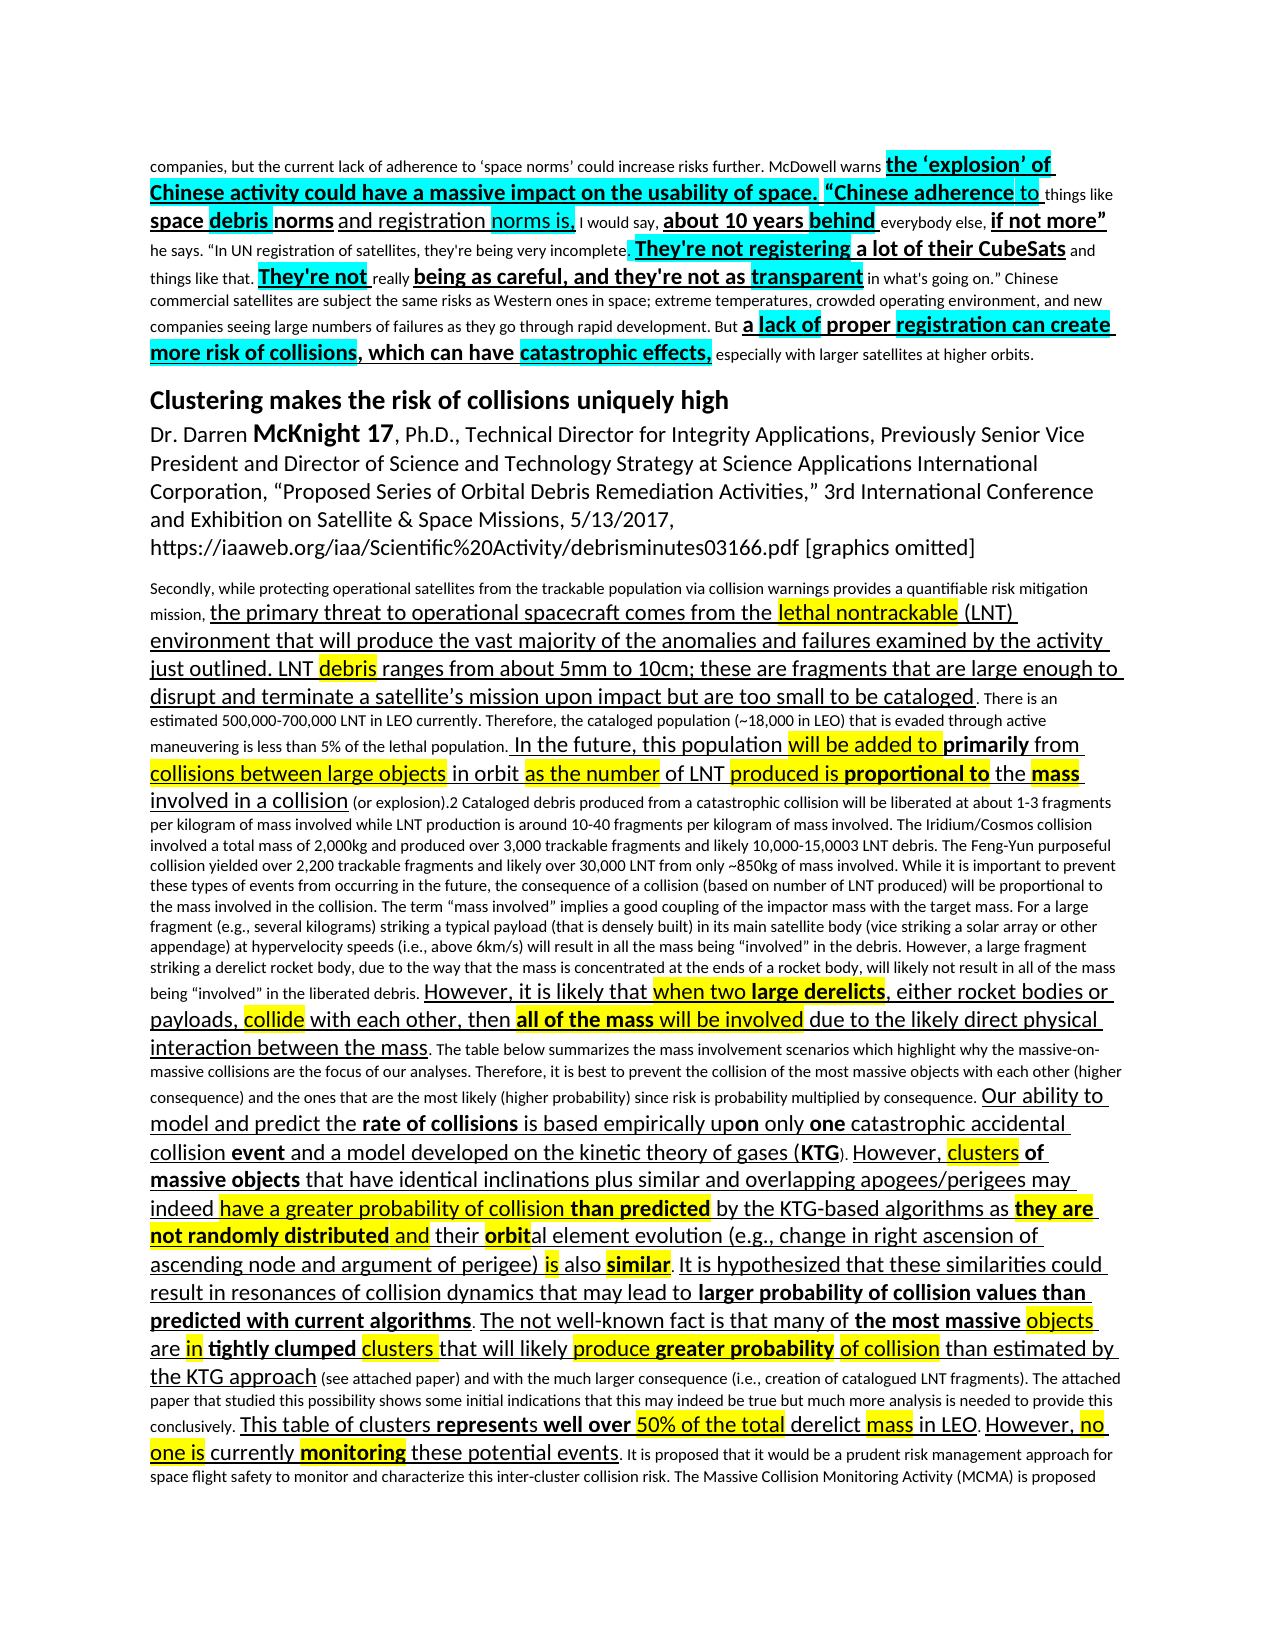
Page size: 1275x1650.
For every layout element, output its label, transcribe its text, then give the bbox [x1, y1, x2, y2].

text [150, 150, 1125, 366]
text Dr. Darren McKnight 17, Ph.D., Technical Director for Integrity Applications, Previously Senior Vice President and Director of Science and Technology Strategy at Science Applications International Corporation, “Proposed Series of Orbital Debris Remediation Activities,” 3rd International Conference and Exhibition on Satellite & Space Missions, 5/13/2017, https://iaaweb.org/iaa/Scientific%20Activity/debrisminutes03166.pdf [graphics omitted] [150, 416, 1125, 561]
subtitle Clustering makes the risk of collisions uniquely high [150, 383, 1125, 416]
